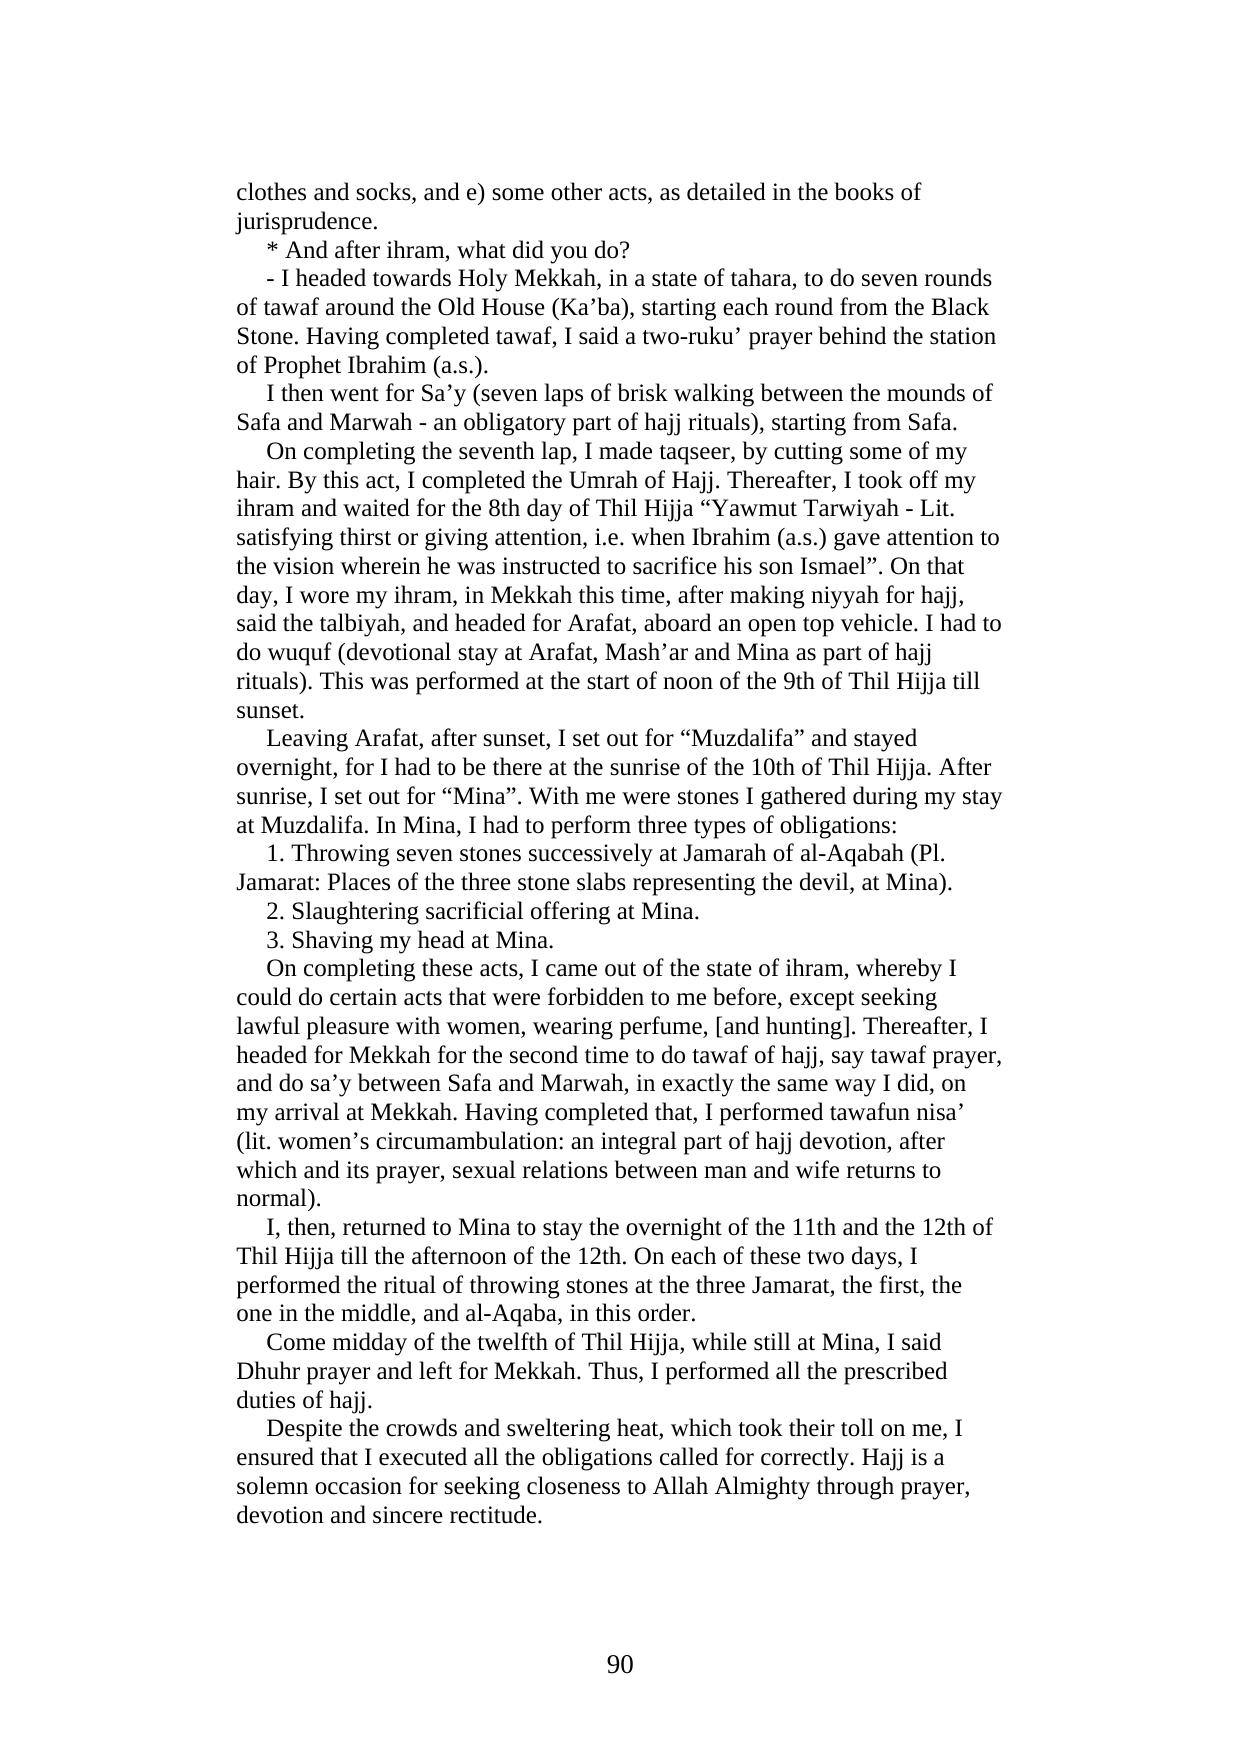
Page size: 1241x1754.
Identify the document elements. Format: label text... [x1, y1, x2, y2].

text Leaving Arafat, after sunset, I set out for “Muzdalifa” and stayed overnight, for I had to be there at the sunrise of the 10th of Thil Hijja. After sunrise, I set out for “Mina”. With me were stones I gathered during my stay at Muzdalifa. In Mina, I had to perform three types of obligations: [236, 723, 1004, 838]
text Come midday of the twelfth of Thil Hijja, while still at Mina, I said Dhuhr prayer and left for Mekkah. Thus, I performed all the prescribed duties of hajj. [236, 1327, 1004, 1413]
text 2. Slaughtering sacrificial offering at Mina. [236, 896, 1004, 925]
text On completing these acts, I came out of the state of ihram, whereby I could do certain acts that were forbidden to me before, except seeking lawful pleasure with women, wearing perfume, [and hunting]. Thereafter, I headed for Mekkah for the second time to do tawaf of hajj, say tawaf prayer, and do sa’y between Safa and Marwah, in exactly the same way I did, on my arrival at Mekkah. Having completed that, I performed tawafun nisa’ (lit. women’s circumambulation: an integral part of hajj devotion, after which and its prayer, sexual relations between man and wife returns to normal). [236, 953, 1004, 1212]
text 3. Shaving my head at Mina. [236, 925, 1004, 953]
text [236, 177, 1004, 235]
text I, then, returned to Mina to stay the overnight of the 11th and the 12th of Thil Hijja till the afternoon of the 12th. On each of these two days, I performed the ritual of throwing stones at the three Jamarat, the first, the one in the middle, and al-Aqaba, in this order. [236, 1212, 1004, 1327]
text * And after ihram, what did you do? [236, 235, 1004, 263]
text On completing the seventh lap, I made taqseer, by cutting some of my hair. By this act, I completed the Umrah of Hajj. Thereafter, I took off my ihram and waited for the 8th day of Thil Hijja “Yawmut Tarwiyah - Lit. satisfying thirst or giving attention, i.e. when Ibrahim (a.s.) gave attention to the vision wherein he was instructed to sacrifice his son Ismael”. On that day, I wore my ihram, in Mekkah this time, after making niyyah for hajj, said the talbiyah, and headed for Arafat, aboard an open top vehicle. I had to do wuquf (devotional stay at Arafat, Mash’ar and Mina as part of hajj rituals). This was performed at the start of noon of the 9th of Thil Hijja till sunset. [236, 436, 1004, 723]
text I then went for Sa’y (seven laps of brisk walking between the mounds of Safa and Marwah - an obligatory part of hajj rituals), starting from Safa. [236, 378, 1004, 436]
text Despite the crowds and sweltering heat, which took their toll on me, I ensured that I executed all the obligations called for correctly. Hajj is a solemn occasion for seeking closeness to Allah Almighty through prayer, devotion and sincere rectitude. [236, 1413, 1004, 1528]
text - I headed towards Holy Mekkah, in a state of tahara, to do seven rounds of tawaf around the Old House (Ka’ba), starting each round from the Black Stone. Having completed tawaf, I said a two-ruku’ prayer behind the station of Prophet Ibrahim (a.s.). [236, 263, 1004, 378]
text 1. Throwing seven stones successively at Jamarah of al-Aqabah (Pl. Jamarat: Places of the three stone slabs representing the devil, at Mina). [236, 838, 1004, 896]
